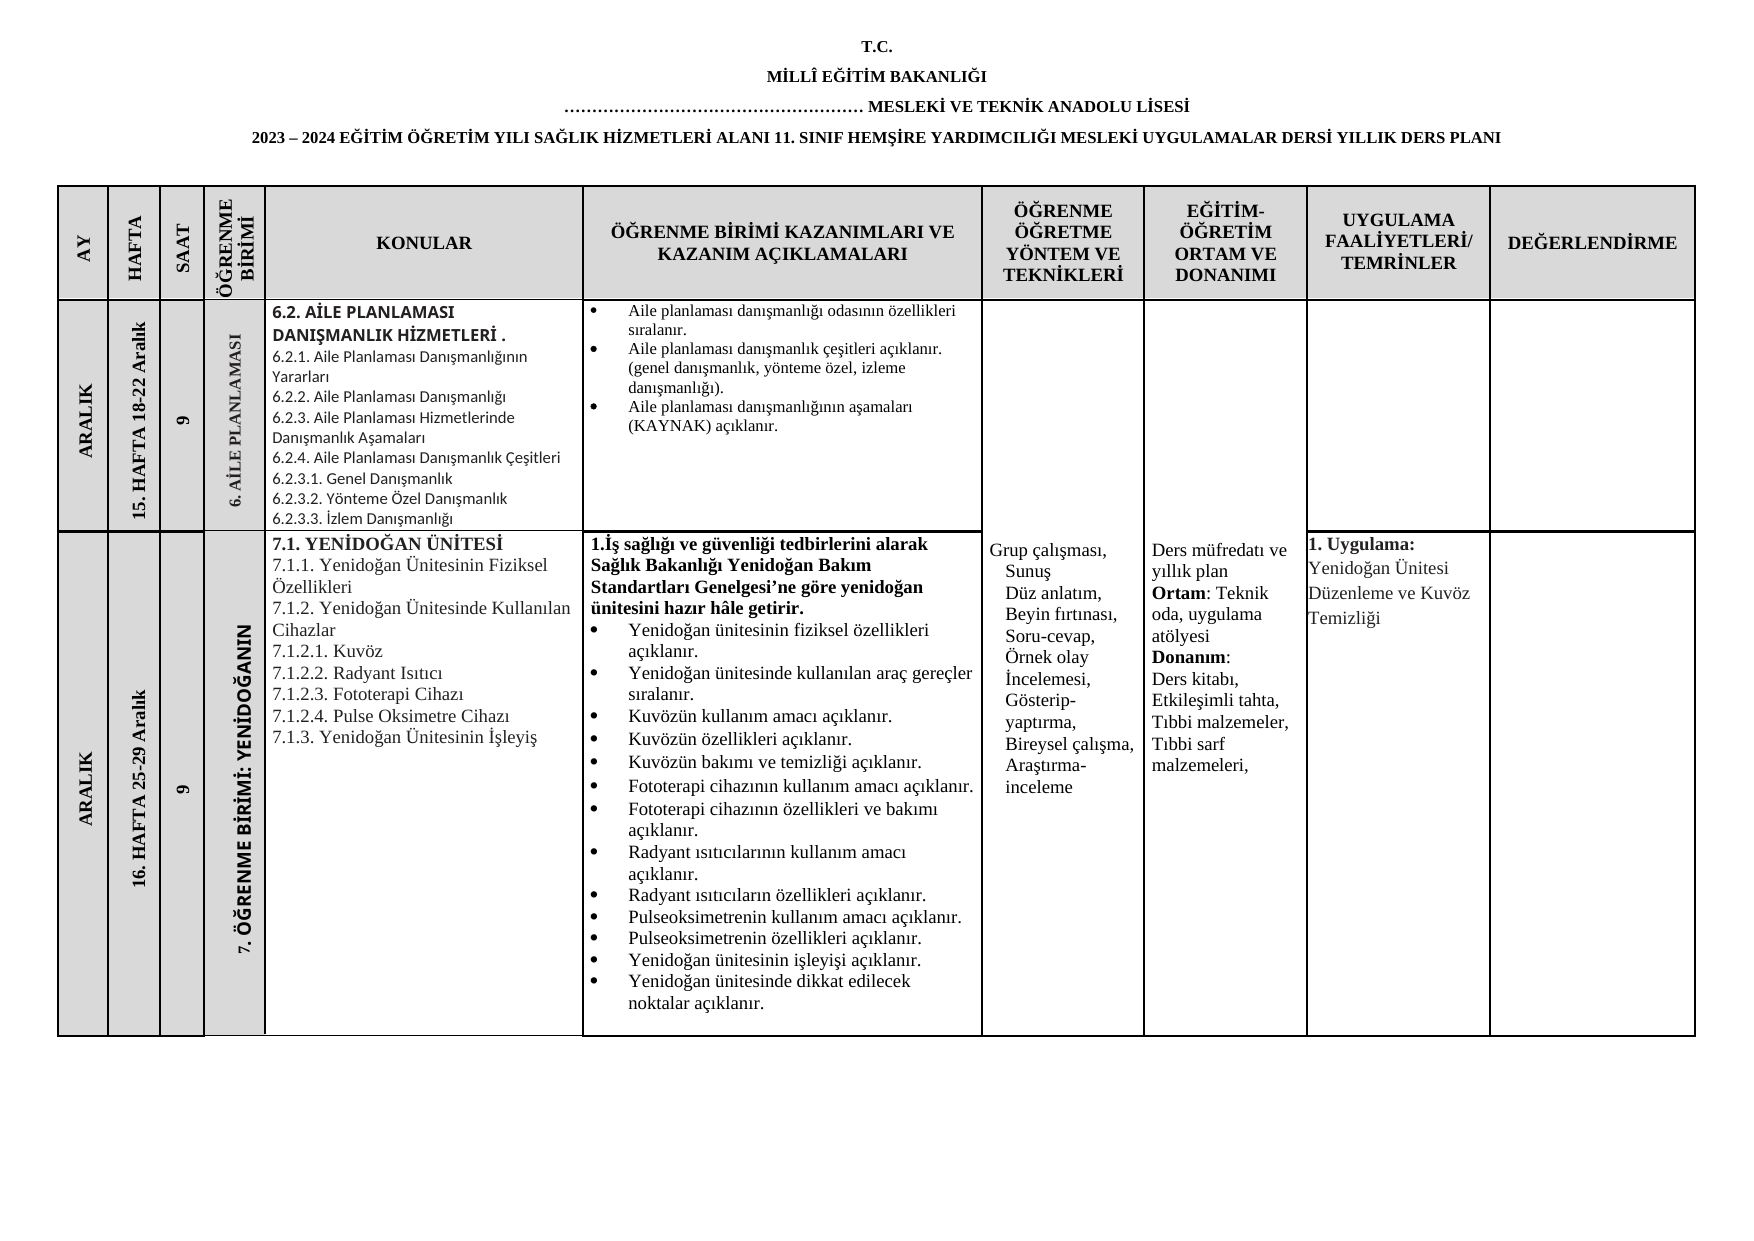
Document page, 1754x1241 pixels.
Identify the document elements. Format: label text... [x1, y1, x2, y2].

table_header ÖĞRENME BİRİMİ [205, 187, 264, 298]
table_cell Grup çalışması, Sunuş Düz anlatım, Beyin fırtınası, Soru-cevap, Örnek olay İncelemesi, Gösterip- yaptırma, Bireysel çalışma, Araştırma-inceleme [983, 301, 1143, 1035]
table_cell 15. HAFTA 18-22 Aralık [109, 301, 159, 530]
table_header ÖĞRENME ÖĞRETME YÖNTEM VE TEKNİKLERİ [983, 187, 1143, 298]
table_header AY [59, 187, 107, 298]
table_cell 6. AİLE PLANLAMASI [205, 300, 264, 530]
table_header SAAT [161, 187, 203, 298]
table_cell ARALIK [59, 301, 107, 530]
table_cell ARALIK [59, 533, 107, 1035]
table_cell 16. HAFTA 25-29 Aralık [109, 533, 159, 1035]
table_cell 6.2. AİLE PLANLAMASI DANIŞMANLIK HİZMETLERİ . 6.2.1. Aile Planlaması Danışmanlığının Yararları 6.2.2. Aile Planlaması Danışmanlığı 6.2.3. Aile Planlaması Hizmetlerinde Danışmanlık Aşamaları 6.2.4. Aile Planlaması Danışmanlık Çeşitleri 6.2.3.1. Genel Danışmanlık 6.2.3.2. Yönteme Özel Danışmanlık 6.2.3.3. İzlem Danışmanlığı [266, 300, 582, 530]
table_header ÖĞRENME BİRİMİ KAZANIMLARI VE KAZANIM AÇIKLAMALARI [584, 187, 981, 298]
table_header HAFTA [109, 187, 159, 298]
table_cell 1.İş sağlığı ve güvenliği tedbirlerini alarak Sağlık Bakanlığı Yenidoğan Bakım Standartları Genelgesi’ne göre yenidoğan ünitesini hazır hâle getirir. Yenidoğan ünitesinin fiziksel özellikleri açıklanır. Yenidoğan ünitesinde kullanılan araç gereçler sıralanır. Kuvözün kullanım amacı açıklanır. Kuvözün özellikleri açıklanır. Kuvözün bakımı ve temizliği açıklanır. Fototerapi cihazının kullanım amacı açıklanır. Fototerapi cihazının özellikleri ve bakımı açıklanır. Radyant ısıtıcılarının kullanım amacı açıklanır. Radyant ısıtıcıların özellikleri açıklanır. Pulseoksimetrenin kullanım amacı açıklanır. Pulseoksimetrenin özellikleri açıklanır. Yenidoğan ünitesinin işleyişi açıklanır. Yenidoğan ünitesinde dikkat edilecek noktalar açıklanır. [584, 533, 981, 1035]
table_cell [1308, 301, 1489, 530]
table_header KONULAR [266, 187, 582, 298]
table_header EĞİTİM-ÖĞRETİM ORTAM VE DONANIMI [1145, 187, 1306, 298]
table_cell 7.1. YENİDOĞAN ÜNİTESİ 7.1.1. Yenidoğan Ünitesinin Fiziksel Özellikleri 7.1.2. Yenidoğan Ünitesinde Kullanılan Cihazlar 7.1.2.1. Kuvöz 7.1.2.2. Radyant Isıtıcı 7.1.2.3. Fototerapi Cihazı 7.1.2.4. Pulse Oksimetre Cihazı 7.1.3. Yenidoğan Ünitesinin İşleyiş [265, 531, 582, 1035]
table_cell 1. Uygulama: Yenidoğan Ünitesi Düzenleme ve Kuvöz Temizliği [1308, 533, 1489, 1035]
table_cell Aile planlaması danışmanlığı odasının özellikleri sıralanır. Aile planlaması danışmanlık çeşitleri açıklanır. (genel danışmanlık, yönteme özel, izleme danışmanlığı). Aile planlaması danışmanlığının aşamaları (KAYNAK) açıklanır. [584, 301, 981, 530]
table_cell 7. ÖĞRENME BİRİMİ: YENİDOĞANIN DEĞERLENDİRİLMESİ: YENİDOĞAN SORUNLARI [205, 531, 265, 1035]
table_cell [1491, 301, 1694, 530]
table_cell 9 [161, 301, 203, 530]
table_header UYGULAMA FAALİYETLERİ/ TEMRİNLER [1308, 187, 1489, 298]
table_cell 9 [161, 533, 203, 1035]
table_cell [1491, 533, 1694, 1035]
table_header DEĞERLENDİRME [1491, 187, 1694, 298]
